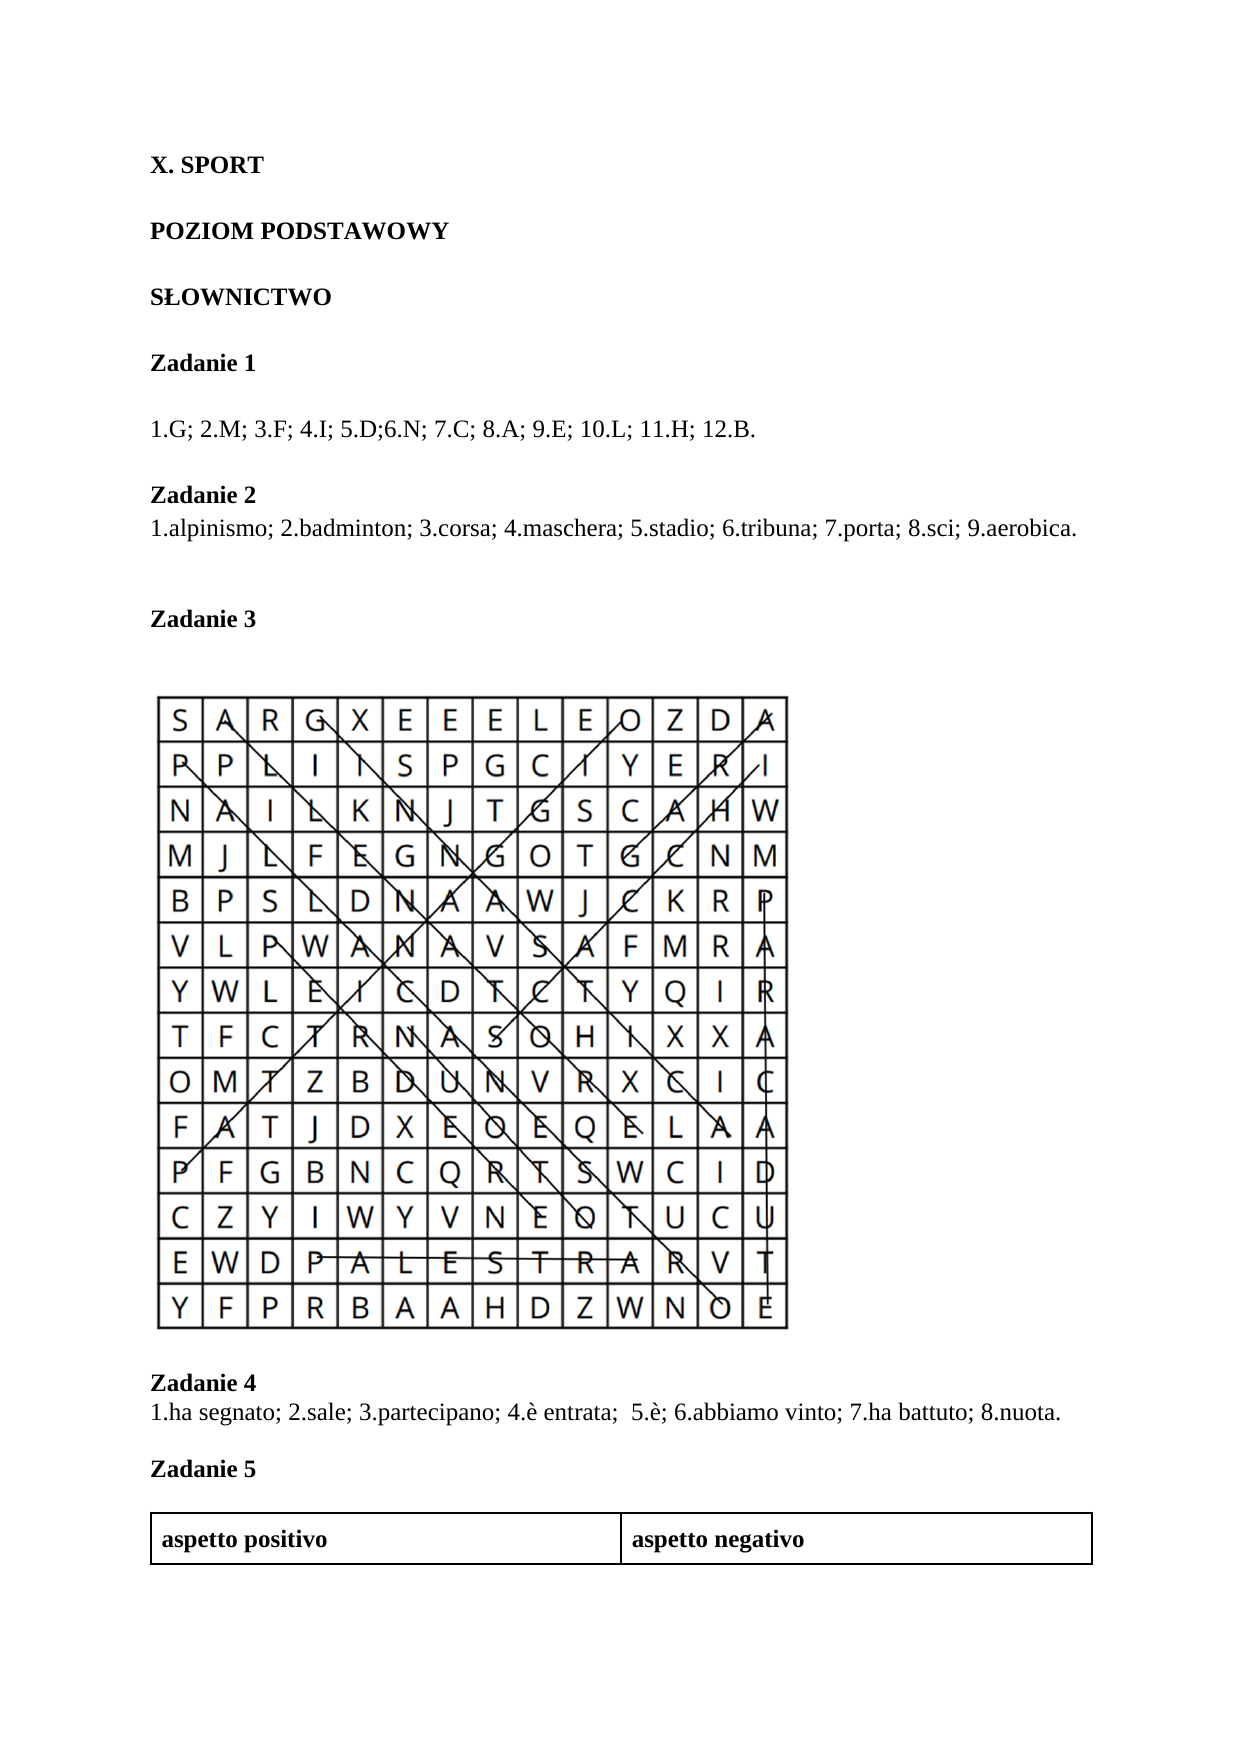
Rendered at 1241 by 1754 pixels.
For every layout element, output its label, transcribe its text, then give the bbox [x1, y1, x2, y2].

text 1.alpinismo; 2.badminton; 3.corsa; 4.maschera; 5.stadio; 6.tribuna; 7.porta; 8.sci; 9.aerobica. [150, 513, 1090, 542]
text Zadanie 5 [150, 1454, 1090, 1483]
picture [150, 690, 793, 1340]
text 1.G; 2.M; 3.F; 4.I; 5.D;6.N; 7.C; 8.A; 9.E; 10.L; 11.H; 12.B. [150, 414, 1090, 443]
text X. SPORT [150, 150, 1090, 179]
text Zadanie 4 [150, 1368, 1090, 1397]
table_header aspetto negativo [622, 1514, 1091, 1563]
table_header aspetto positivo [152, 1514, 620, 1563]
text Zadanie 1 [150, 348, 1090, 377]
text SŁOWNICTWO [150, 282, 1090, 311]
text POZIOM PODSTAWOWY [150, 216, 1090, 245]
text 1.ha segnato; 2.sale; 3.partecipano; 4.è entrata; 5.è; 6.abbiamo vinto; 7.ha battuto; 8.nuota. [150, 1397, 1090, 1425]
text Zadanie 3 [150, 604, 1090, 632]
text Zadanie 2 [150, 480, 1090, 509]
